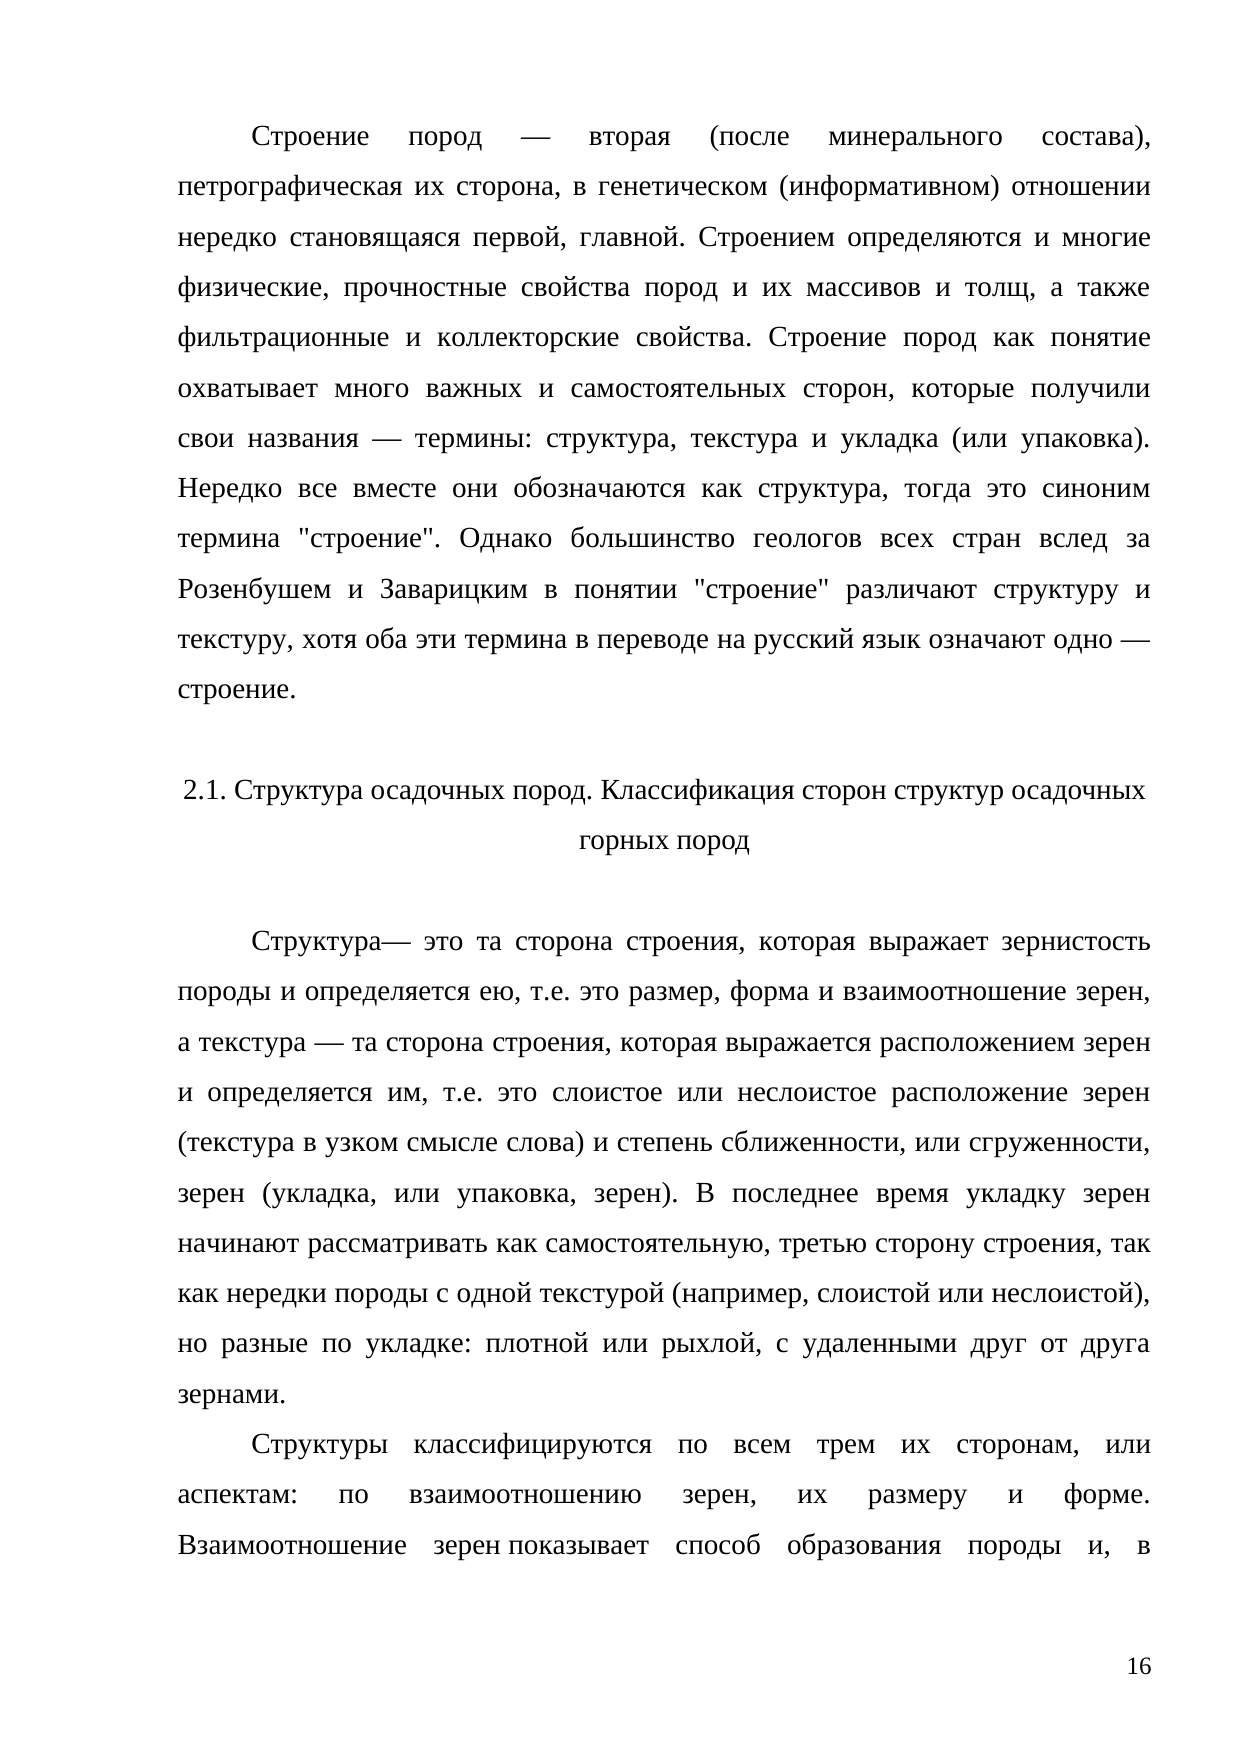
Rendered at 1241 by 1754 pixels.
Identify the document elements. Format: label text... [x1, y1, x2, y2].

subtitle 2.1. Структура осадочных пород. Классификация сторон структур осадочных горных пород [177, 772, 1152, 856]
text Строение пород — вторая (после минерального состава), петрографическая их сторона, в генетическом (информативном) отношении нередко становящаяся первой, главной. Строением определяются и многие физические, прочностные свойства пород и их массивов и толщ, а также фильтрационные и коллекторские свойства. Строение пород как понятие охватывает много важных и самостоятельных сторон, которые получили свои названия — термины: структура, текстура и укладка (или упаковка). Нередко все вместе они обозначаются как структура, тогда это синоним термина "строение". Однако большинство геологов всех стран вслед за Розенбушем и Заварицким в понятии "строение" различают структуру и текстуру, хотя оба эти термина в переводе на русский язык означают одно — строение. [177, 118, 1152, 705]
text Структура— это та сторона строения, которая выражает зернистость породы и определяется ею, т.е. это размер, форма и взаимоотношение зерен, а текстура — та сторона строения, которая выражается расположением зерен и определяется им, т.е. это слоистое или неслоистое расположение зерен (текстура в узком смысле слова) и степень сближенности, или сгруженности, зерен (укладка, или упаковка, зерен). В последнее время укладку зерен начинают рассматривать как самостоятельную, третью сторону строения, так как нередки породы с одной текстурой (например, слоистой или неслоистой), но разные по укладке: плотной или рыхлой, с удаленными друг от друга зернами. [177, 923, 1152, 1409]
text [177, 1426, 1152, 1560]
